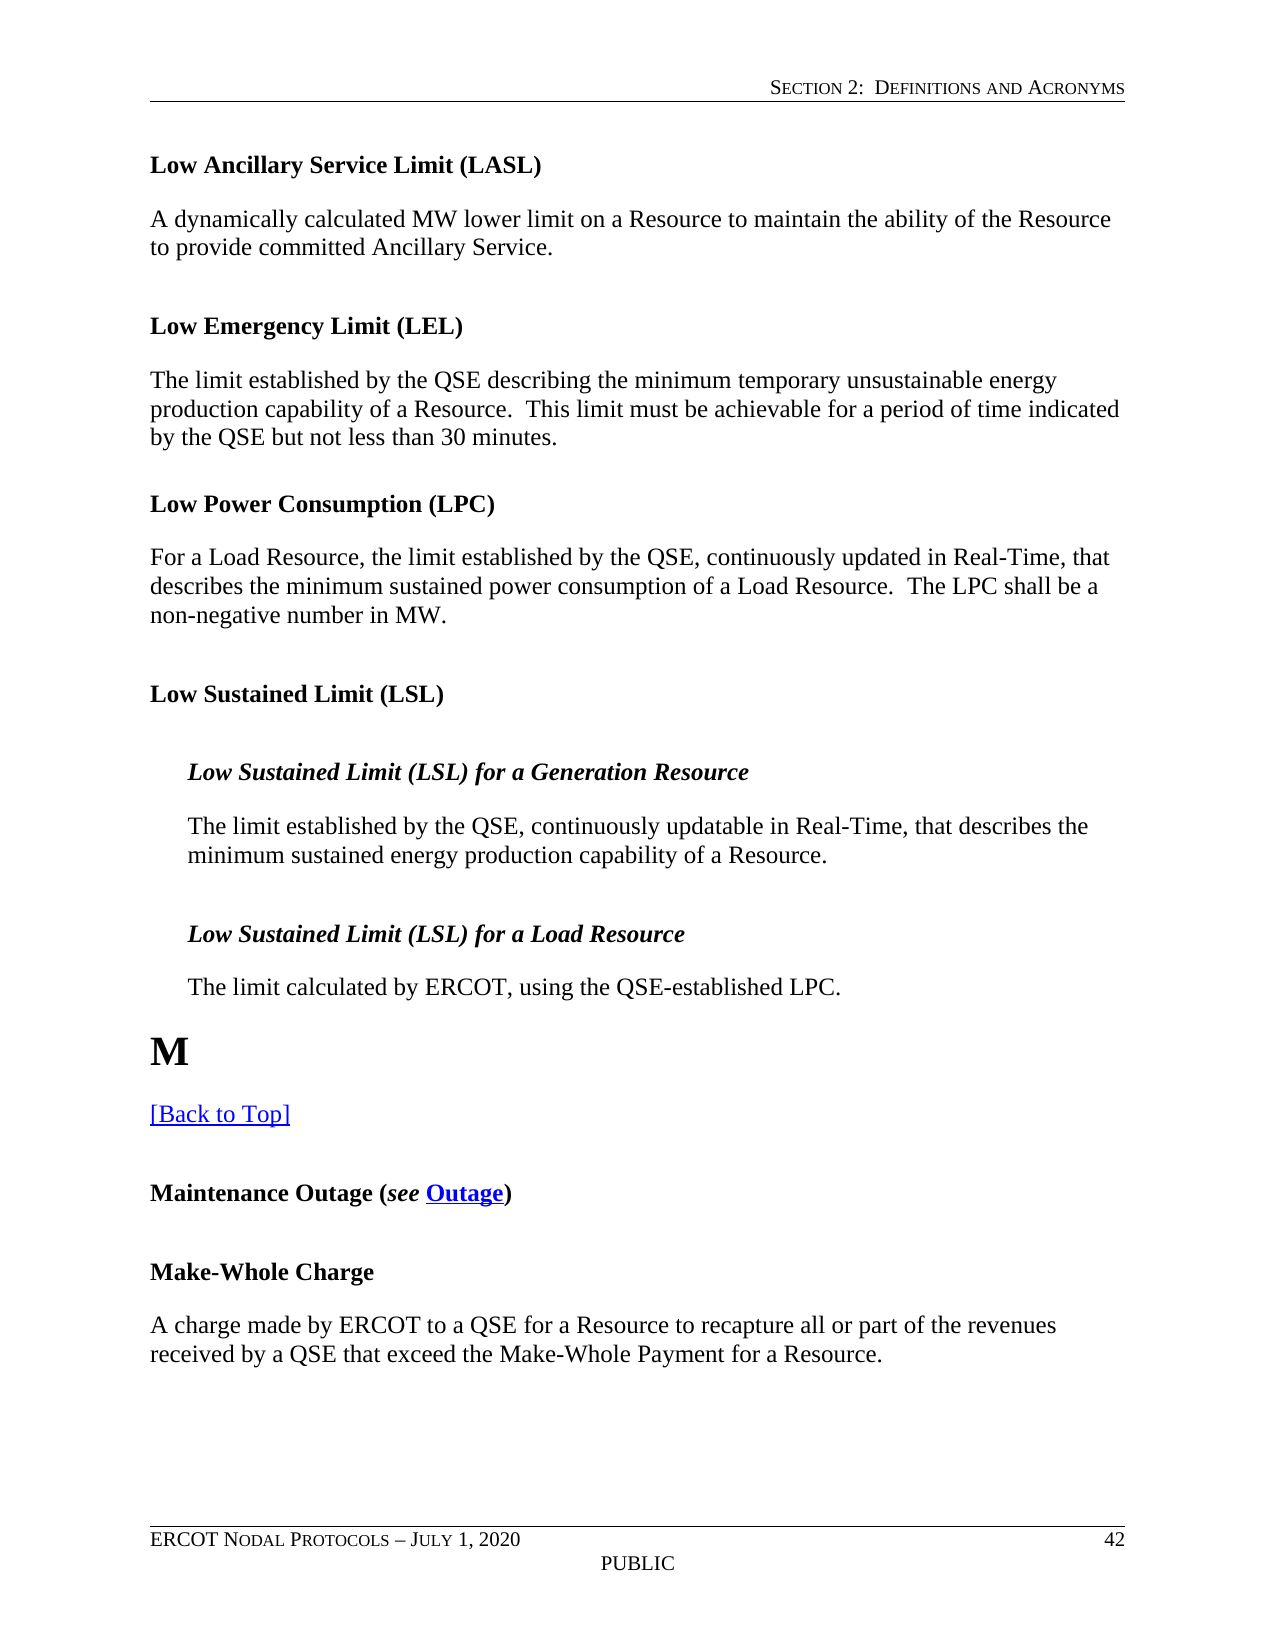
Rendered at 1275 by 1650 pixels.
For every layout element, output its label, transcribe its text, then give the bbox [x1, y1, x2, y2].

text For a Load Resource, the limit established by the QSE, continuously updated in Real-Time, that describes the minimum sustained power consumption of a Load Resource. The LPC shall be a non-negative number in MW. [150, 542, 1125, 629]
text Maintenance Outage (see Outage) [150, 1178, 1125, 1207]
text A charge made by ERCOT to a QSE for a Resource to recapture all or part of the revenues received by a QSE that exceed the Make-Whole Payment for a Resource. [150, 1310, 1097, 1368]
text Low Power Consumption (LPC) [150, 489, 1125, 517]
text M [150, 1026, 1125, 1074]
text Low Sustained Limit (LSL) for a Generation Resource [187, 757, 1125, 786]
text The limit established by the QSE describing the minimum temporary unsustainable energy production capability of a Resource. This limit must be achievable for a period of time indicated by the QSE but not less than 30 minutes. [150, 365, 1125, 451]
text Low Sustained Limit (LSL) [150, 679, 1125, 707]
text The limit calculated by ERCOT, using the QSE-established LPC. [187, 972, 1125, 1001]
text Low Ancillary Service Limit (LASL) [150, 150, 1125, 179]
text Low Sustained Limit (LSL) for a Load Resource [187, 919, 1125, 947]
text The limit established by the QSE, continuously updatable in Real-Time, that describes the minimum sustained energy production capability of a Resource. [187, 811, 1125, 869]
text Make-Whole Charge [150, 1257, 1125, 1285]
text Low Emergency Limit (LEL) [150, 311, 1125, 340]
text A dynamically calculated MW lower limit on a Resource to maintain the ability of the Resource to provide committed Ancillary Service. [150, 204, 1125, 261]
list [Back to Top] [150, 1099, 1125, 1128]
